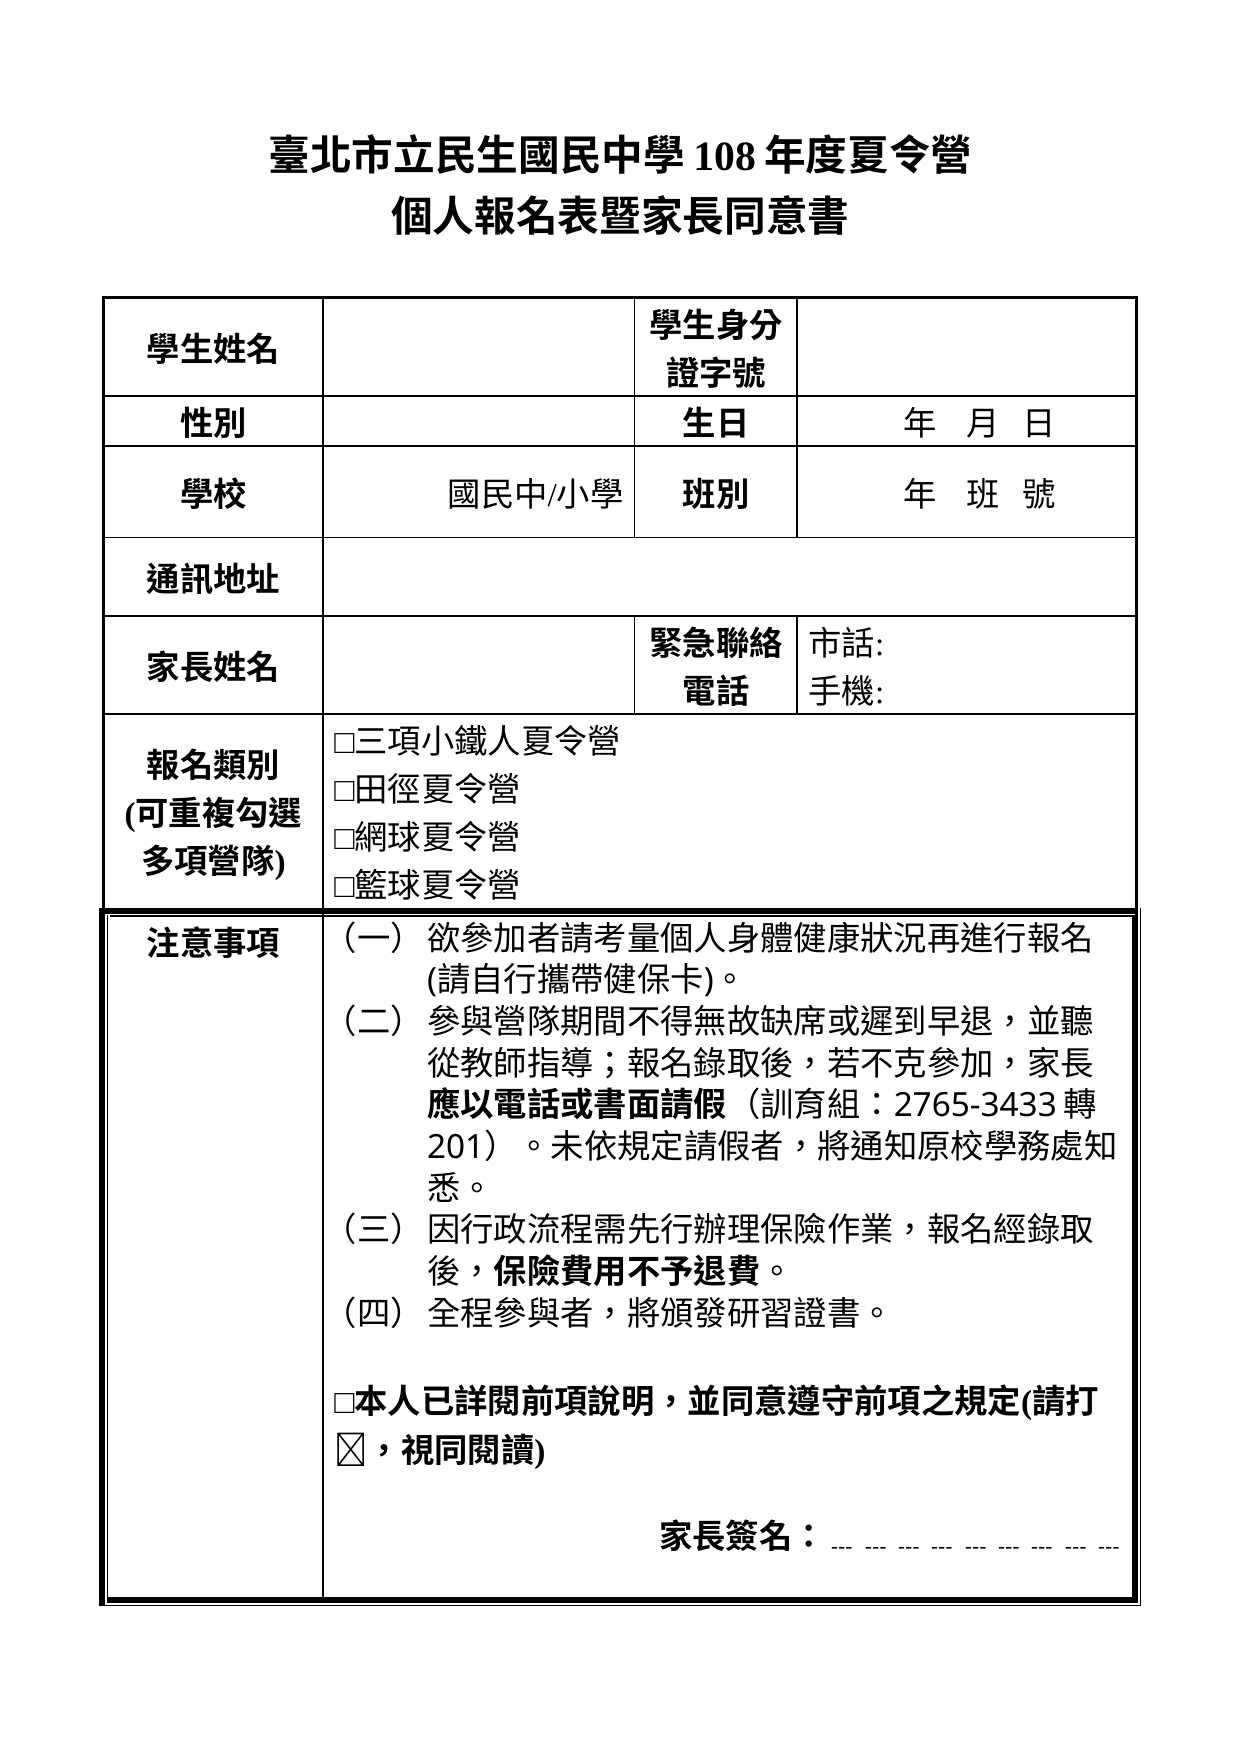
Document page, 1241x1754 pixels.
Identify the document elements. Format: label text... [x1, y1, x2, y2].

table_header 學生姓名 [105, 299, 322, 395]
table_cell 家長姓名 [105, 617, 322, 713]
table_cell 年 班 號 [798, 447, 1135, 537]
table_cell 年 月 日 [798, 397, 1135, 445]
table_cell 注意事項 [105, 914, 322, 1597]
table_cell 班別 [635, 447, 796, 537]
table_cell 生日 [635, 397, 796, 445]
table_cell 性別 [105, 397, 322, 445]
table_cell [324, 617, 634, 713]
table_cell 緊急聯絡電話 [635, 617, 796, 713]
table_cell [324, 397, 634, 445]
text 臺北市立民生國民中學108年度夏令營 [118, 122, 1122, 183]
text 個人報名表暨家長同意書 [118, 183, 1122, 243]
table_cell 通訊地址 [105, 538, 322, 615]
table_cell 報名類別 (可重複勾選多項營隊) [105, 715, 322, 907]
table_header [798, 299, 1135, 395]
table_header 學生身分證字號 [635, 299, 796, 395]
table_cell 市話: 手機: [798, 617, 1135, 713]
table_cell 學校 [105, 447, 322, 537]
table_cell 國民中/小學 [324, 447, 634, 537]
table_cell □三項小鐵人夏令營 □田徑夏令營 □網球夏令營 □籃球夏令營 [324, 715, 1135, 907]
table_cell [324, 538, 1135, 615]
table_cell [324, 917, 1132, 1597]
table_header [324, 299, 634, 395]
